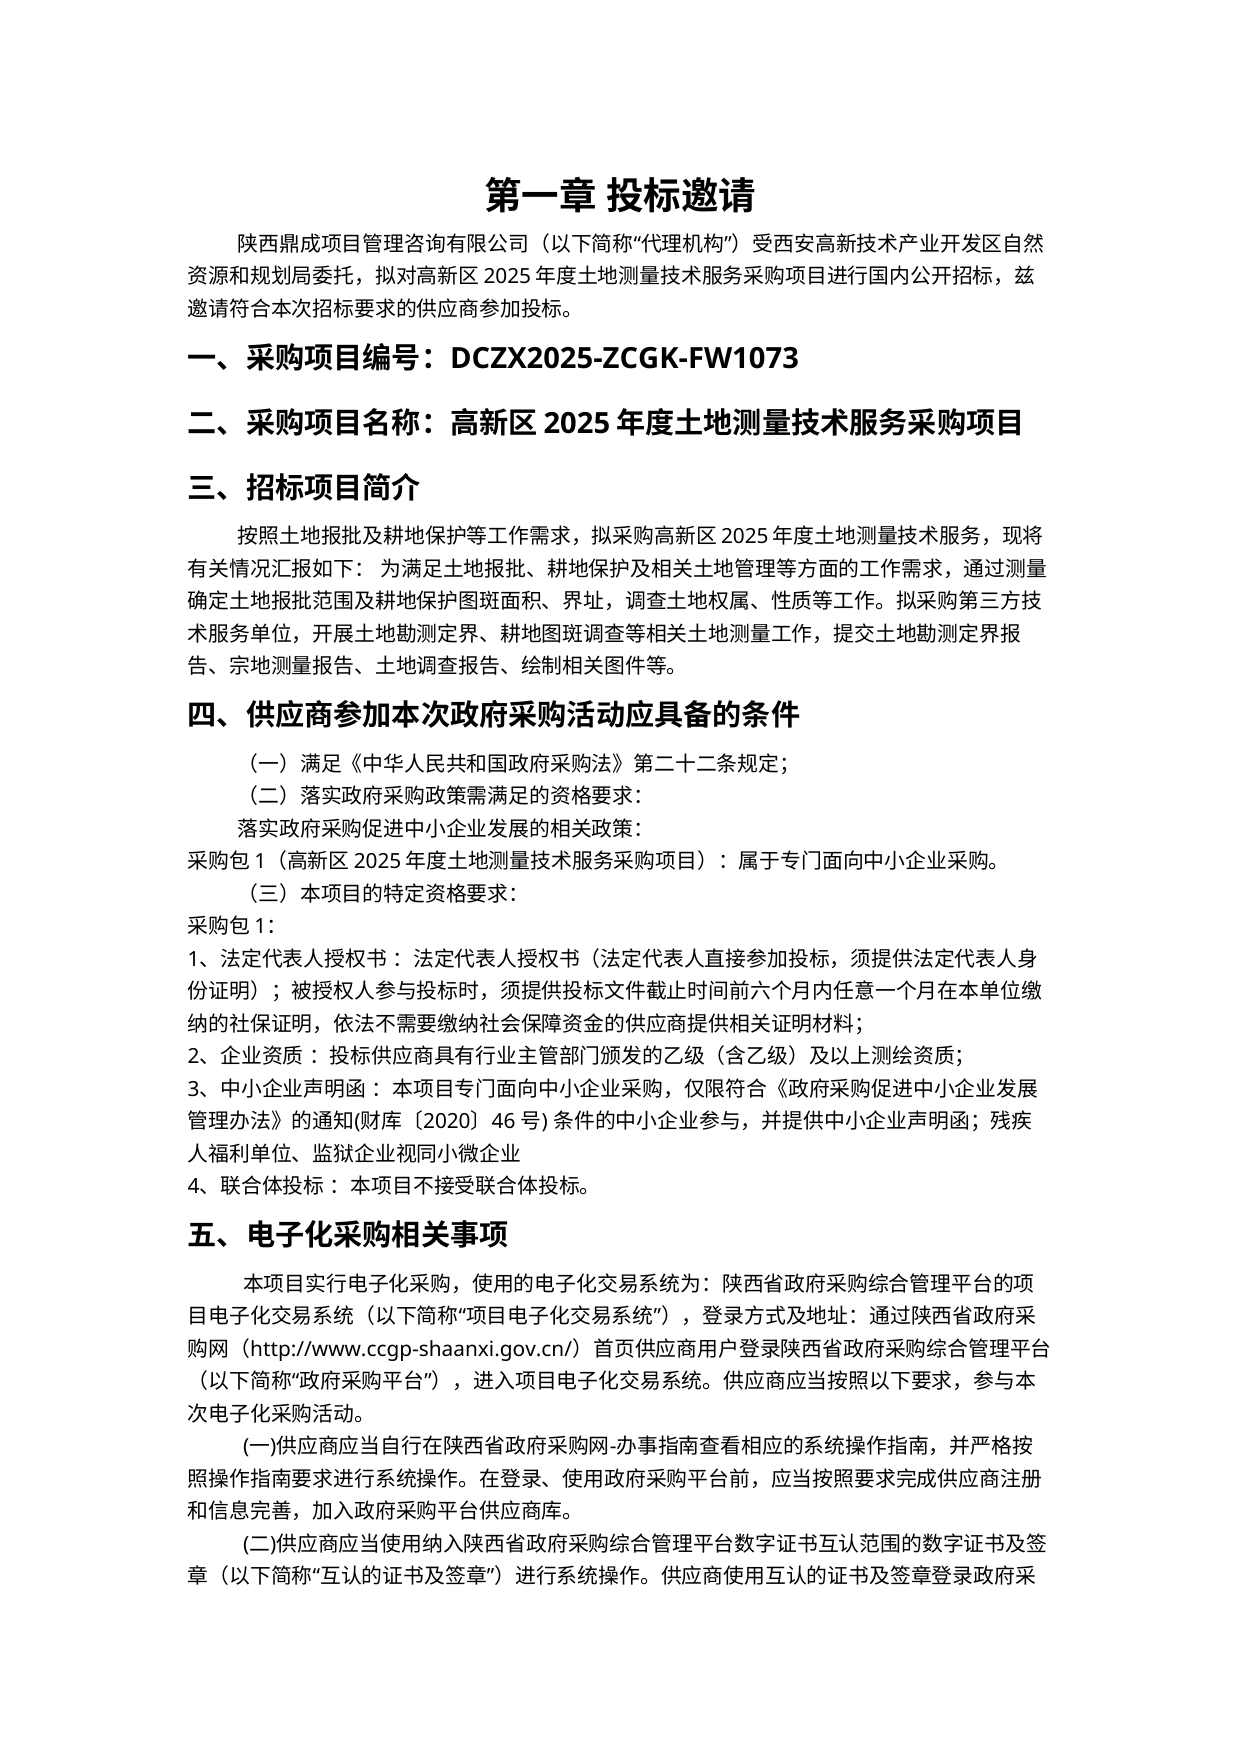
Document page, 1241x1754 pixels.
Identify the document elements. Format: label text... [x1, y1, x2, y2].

text （一）满足《中华人民共和国政府采购法》第二十二条规定； [187, 747, 1053, 779]
text 采购包1： [187, 909, 1053, 942]
text 4、联合体投标 ：本项目不接受联合体投标。 [187, 1169, 1053, 1202]
text 四、供应商参加本次政府采购活动应具备的条件 [187, 682, 1053, 747]
text 二、采购项目名称：高新区2025年度土地测量技术服务采购项目 [187, 389, 1053, 454]
text 陕西鼎成项目管理咨询有限公司（以下简称“代理机构”）受西安高新技术产业开发区自然资源和规划局委托，拟对高新区2025年度土地测量技术服务采购项目进行国内公开招标，兹邀请符合本次招标要求的供应商参加投标。 [187, 227, 1053, 324]
text 1、法定代表人授权书 ：法定代表人授权书（法定代表人直接参加投标，须提供法定代表人身份证明）；被授权人参与投标时，须提供投标文件截止时间前六个月内任意一个月在本单位缴纳的社保证明，依法不需要缴纳社会保障资金的供应商提供相关证明材料； [187, 942, 1053, 1039]
text 2、企业资质 ：投标供应商具有行业主管部门颁发的乙级（含乙级）及以上测绘资质； [187, 1039, 1053, 1072]
text 五、电子化采购相关事项 [187, 1202, 1053, 1267]
text 落实政府采购促进中小企业发展的相关政策： [187, 812, 1053, 844]
text 3、中小企业声明函 ：本项目专门面向中小企业采购，仅限符合《政府采购促进中小企业发展管理办法》的通知(财库〔2020〕46 号) 条件的中小企业参与，并提供中小企业声明函；残疾人福利单位、监狱企业视同小微企业 [187, 1072, 1053, 1169]
text （二）落实政府采购政策需满足的资格要求： [187, 779, 1053, 812]
text 本项目实行电子化采购，使用的电子化交易系统为：陕西省政府采购综合管理平台的项目电子化交易系统（以下简称“项目电子化交易系统”），登录方式及地址：通过陕西省政府采购网（http://www.ccgp-shaanxi.gov.cn/）首页供应商用户登录陕西省政府采购综合管理平台（以下简称“政府采购平台”），进入项目电子化交易系统。供应商应当按照以下要求，参与本次电子化采购活动。 [187, 1267, 1053, 1429]
text （三）本项目的特定资格要求： [187, 877, 1053, 909]
text (一)供应商应当自行在陕西省政府采购网-办事指南查看相应的系统操作指南，并严格按照操作指南要求进行系统操作。在登录、使用政府采购平台前，应当按照要求完成供应商注册和信息完善，加入政府采购平台供应商库。 [187, 1429, 1053, 1527]
text 一、采购项目编号：DCZX2025-ZCGK-FW1073 [187, 324, 1053, 389]
text 采购包1（高新区2025年度土地测量技术服务采购项目）：属于专门面向中小企业采购。 [187, 844, 1053, 877]
text 按照土地报批及耕地保护等工作需求，拟采购高新区2025年度土地测量技术服务，现将有关情况汇报如下： 为满足土地报批、耕地保护及相关土地管理等方面的工作需求，通过测量确定土地报批范围及耕地保护图斑面积、界址，调查土地权属、性质等工作。拟采购第三方技术服务单位，开展土地勘测定界、耕地图斑调查等相关土地测量工作，提交土地勘测定界报告、宗地测量报告、土地调查报告、绘制相关图件等。 [187, 519, 1053, 682]
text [187, 1527, 1053, 1592]
text 三、招标项目简介 [187, 454, 1053, 519]
text 第一章 投标邀请 [187, 162, 1053, 227]
